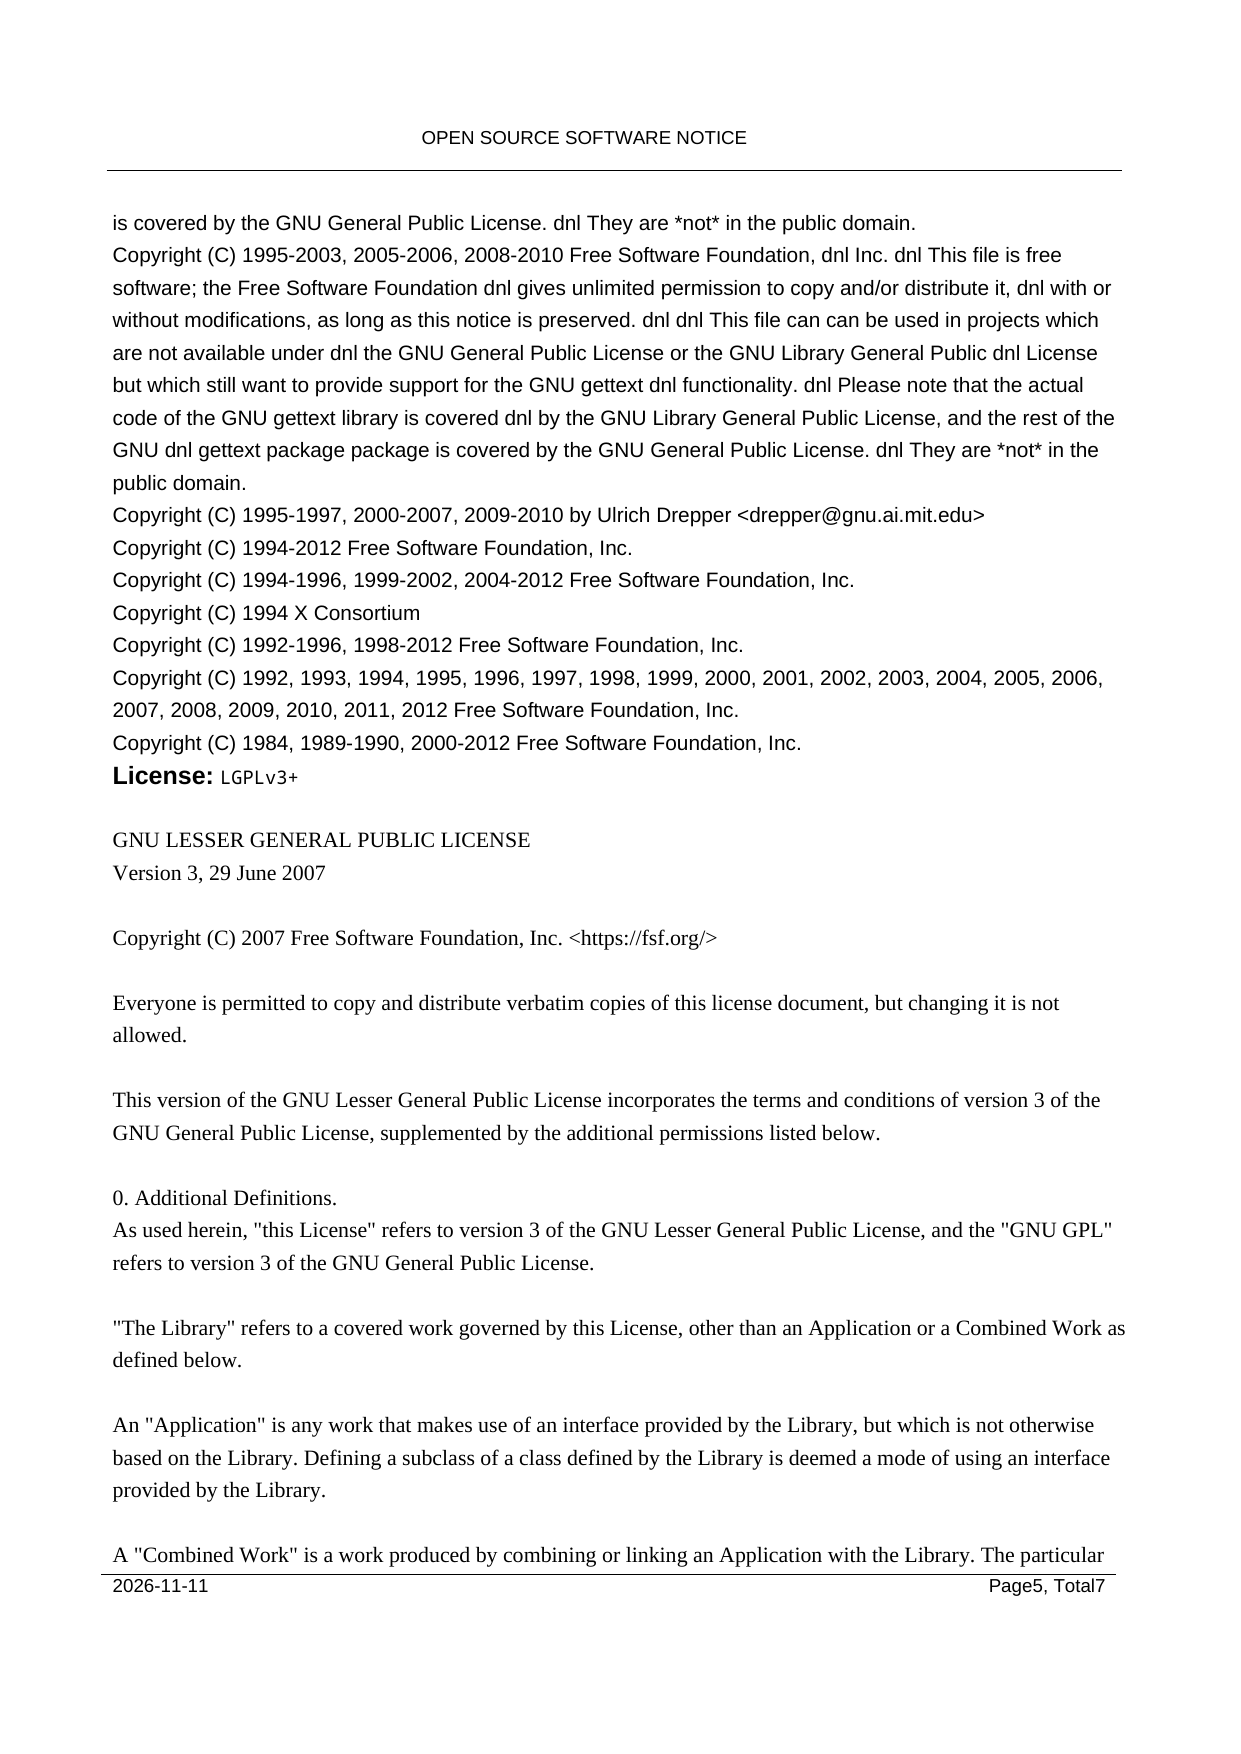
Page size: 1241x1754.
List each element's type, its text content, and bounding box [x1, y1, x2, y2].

text Copyright (C) 1994-1996, 1999-2002, 2004-2012 Free Software Foundation, Inc. [112, 564, 1128, 596]
text Copyright (C) 1992-1996, 1998-2012 Free Software Foundation, Inc. [112, 629, 1128, 661]
text Copyright (C) 1994-2012 Free Software Foundation, Inc. [112, 531, 1128, 564]
text Copyright (C) 1992, 1993, 1994, 1995, 1996, 1997, 1998, 1999, 2000, 2001, 2002, 2003, 2004, 2005, 2006, 2007, 2008, 2009, 2010, 2011, 2012 Free Software Foundation, Inc. [112, 661, 1128, 726]
text Copyright (C) 1994 X Consortium [112, 596, 1128, 629]
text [112, 759, 1128, 1571]
text Copyright (C) 1995-1997, 2000-2007, 2009-2010 by Ulrich Drepper <drepper@gnu.ai.mit.edu> [112, 499, 1128, 531]
text Copyright (C) 1984, 1989-1990, 2000-2012 Free Software Foundation, Inc. [112, 726, 1128, 759]
text Copyright (C) 1995-2003, 2005-2006, 2008-2010 Free Software Foundation, dnl Inc. dnl This file is free software; the Free Software Foundation dnl gives unlimited permission to copy and/or distribute it, dnl with or without modifications, as long as this notice is preserved. dnl dnl This file can can be used in projects which are not available under dnl the GNU General Public License or the GNU Library General Public dnl License but which still want to provide support for the GNU gettext dnl functionality. dnl Please note that the actual code of the GNU gettext library is covered dnl by the GNU Library General Public License, and the rest of the GNU dnl gettext package package is covered by the GNU General Public License. dnl They are *not* in the public domain. [112, 239, 1128, 499]
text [112, 206, 1128, 239]
